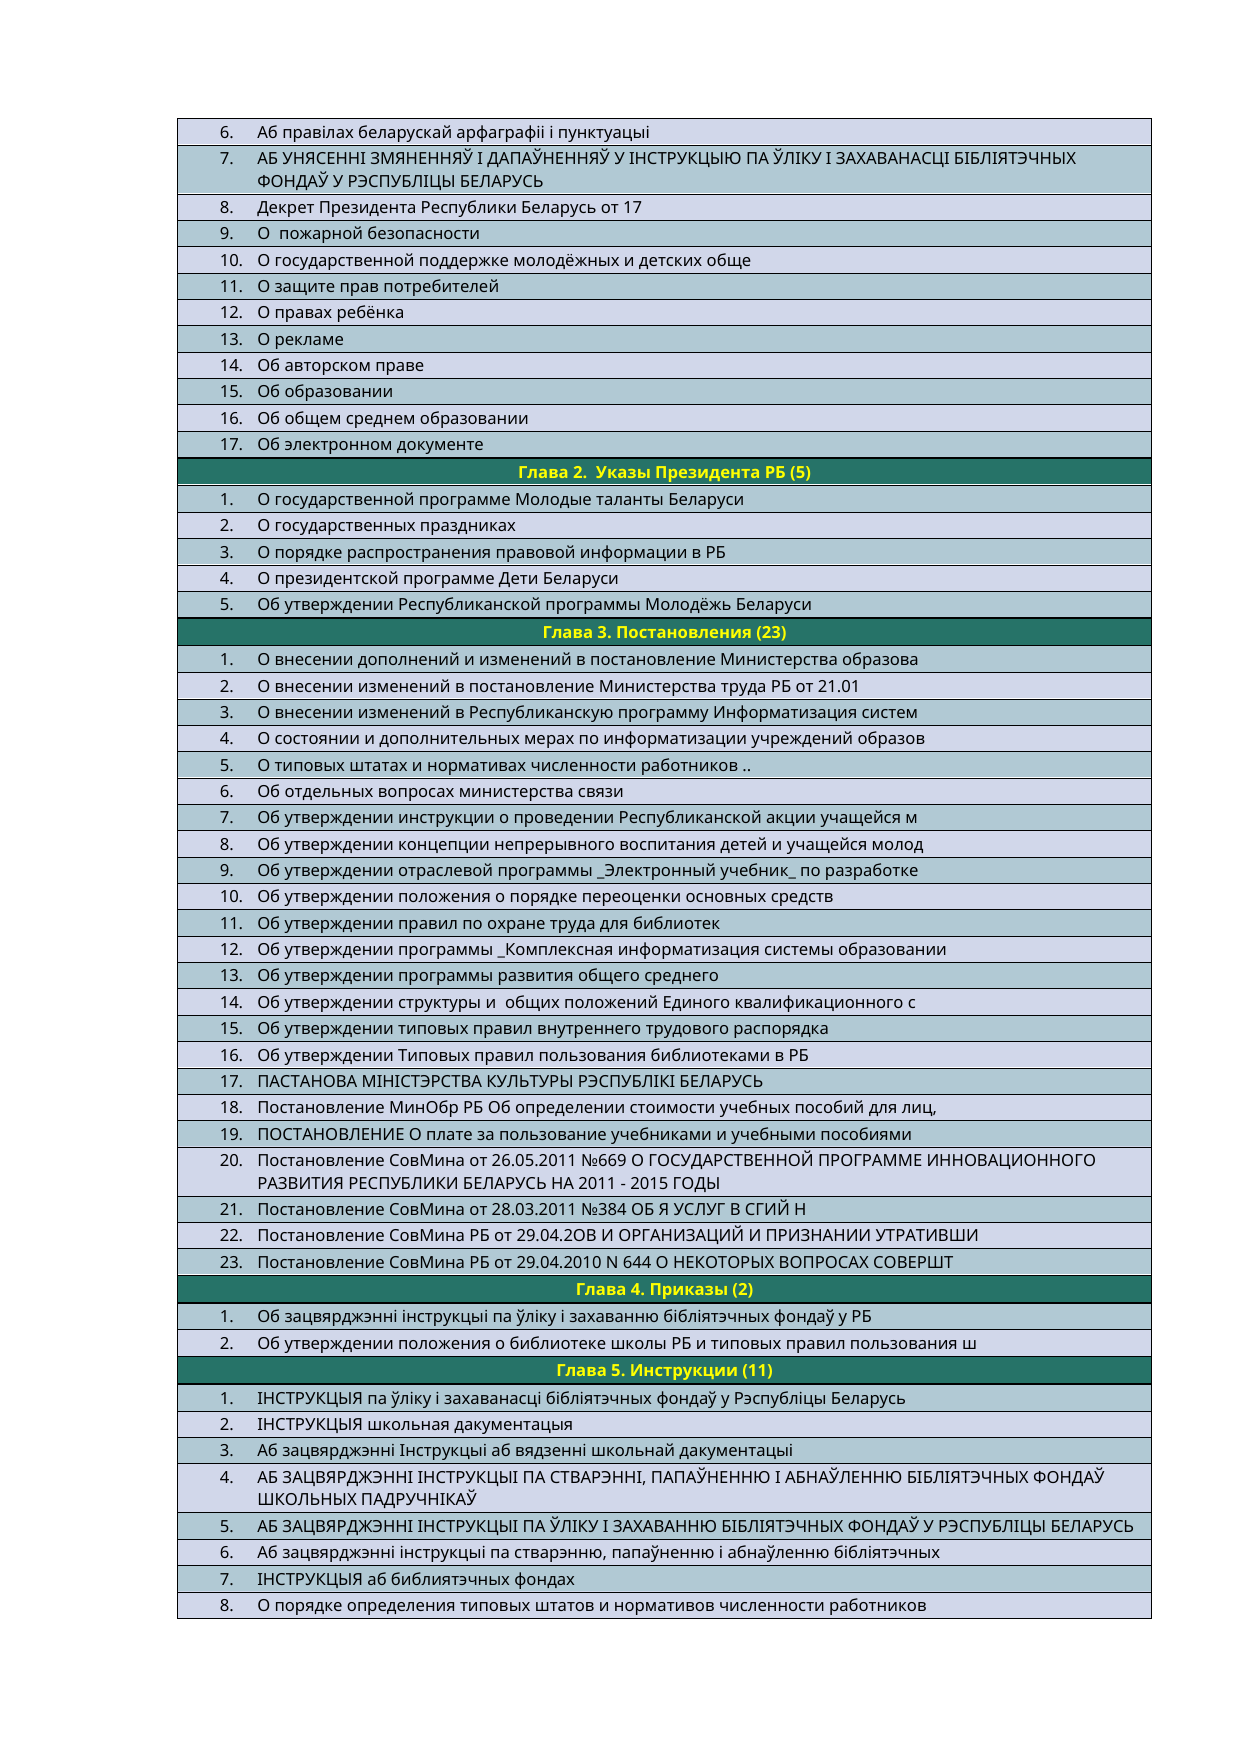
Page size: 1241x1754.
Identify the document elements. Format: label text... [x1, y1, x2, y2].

table_cell Об общем среднем образовании [178, 405, 1151, 431]
table_cell Постановление МинОбр РБ Об определении стоимости учебных пособий для лиц, [178, 1095, 1151, 1120]
table_cell Об утверждении Типовых правил пользования библиотеками в РБ [178, 1042, 1151, 1067]
table_cell О президентской программе Дети Беларуси [178, 566, 1151, 591]
table_cell Постановление СовМина от 26.05.2011 №669 О ГОСУДАРСТВЕННОЙ ПРОГРАММЕ ИННОВАЦИОННОГО РАЗВИТИЯ РЕСПУБЛИКИ БЕЛАРУСЬ НА 2011 - 2015 ГОДЫ [178, 1148, 1151, 1196]
table_cell Аб зацвярджэннi Iнструкцыi аб вядзеннi школьнай дакументацыi [178, 1438, 1151, 1463]
table_cell АБ ЗАЦВЯРДЖЭННI IНСТРУКЦЫI ПА ЎЛIКУ I ЗАХАВАННЮ БIБЛIЯТЭЧНЫХ ФОНДАЎ У РЭСПУБЛIЦЫ БЕЛАРУСЬ [178, 1513, 1151, 1539]
table_cell Постановление СовМина РБ от 29.04.2ОВ И ОРГАНИЗАЦИЙ И ПРИЗНАНИИ УТРАТИВШИ [178, 1223, 1151, 1248]
table_cell Об утверждении положения о библиотеке школы РБ и типовых правил пользования ш [178, 1330, 1151, 1356]
table_cell О государственной программе Молодые таланты Беларуси [178, 486, 1151, 512]
table_cell Глава 3. Постановления (23) [178, 619, 1151, 645]
table_cell Об зацвярджэнні інструкцыі па ўліку і захаванню бібліятэчных фондаў у РБ [178, 1304, 1151, 1329]
table_cell О состоянии и дополнительных мерах по информатизации учреждений образов [178, 726, 1151, 751]
table_cell О внесении дополнений и изменений в постановление Министерства образова [178, 646, 1151, 672]
table_cell Глава 5. Инструкции (11) [178, 1357, 1151, 1383]
table_cell АБ ЗАЦВЯРДЖЭННI IНСТРУКЦЫI ПА СТВАРЭННI, ПАПАЎНЕННЮ I АБНАЎЛЕННЮ БIБЛIЯТЭЧНЫХ ФОНДАЎ ШКОЛЬНЫХ ПАДРУЧНIКАЎ [178, 1464, 1151, 1512]
table_cell Аб правілах беларускай арфаграфіі і пунктуацыі [178, 119, 1151, 144]
table_cell О государственной поддержке молодёжных и детских обще [178, 247, 1151, 273]
table_cell Об утверждении типовых правил внутреннего трудового распорядка [178, 1016, 1151, 1041]
table_cell О рекламе [178, 326, 1151, 352]
table_cell Об утверждении программы развития общего среднего [178, 963, 1151, 988]
table_cell ПАСТАНОВА МIНIСТЭРСТВА КУЛЬТУРЫ РЭСПУБЛIКI БЕЛАРУСЬ [178, 1069, 1151, 1094]
table_cell ІНСТРУКЦЫЯ аб библиятэчных фондах [178, 1566, 1151, 1591]
table_cell О внесении изменений в постановление Министерства труда РБ от 21.01 [178, 673, 1151, 698]
table_cell Об отдельных вопросах министерства связи [178, 779, 1151, 804]
table_cell Об утверждении правил по охране труда для библиотек [178, 910, 1151, 936]
table_cell Об авторском праве [178, 353, 1151, 378]
table_cell Об образовании [178, 379, 1151, 404]
table_cell Глава 4. Приказы (2) [178, 1276, 1151, 1302]
table_cell Декрет Президента Республики Беларусь от 17 [178, 195, 1151, 220]
table_cell О защите прав потребителей [178, 274, 1151, 299]
table_cell О типовых штатах и нормативах численности работников .. [178, 752, 1151, 777]
table_cell О порядке распространения правовой информации в РБ [178, 539, 1151, 564]
table_cell О государственных праздниках [178, 513, 1151, 538]
table_cell О пожарной безопасности [178, 221, 1151, 246]
table_cell Об утверждении положения о порядке переоценки основных средств [178, 884, 1151, 909]
table_cell О порядке определения типовых штатов и нормативов численности работников [178, 1593, 1151, 1618]
table_cell Об утверждении отраслевой программы _Электронный учебник_ по разработке [178, 858, 1151, 883]
table_cell Аб зацвярджэнні інструкцыі па стварэнню, папаўненню і абнаўленню бібліятэчных [178, 1540, 1151, 1565]
table_cell Об утверждении концепции непрерывного воспитания детей и учащейся молод [178, 831, 1151, 857]
table_cell Об утверждении программы _Комплексная информатизация системы образовании [178, 937, 1151, 962]
table_cell Об электронном документе [178, 432, 1151, 457]
table_cell Постановление СовМина РБ от 29.04.2010 N 644 О НЕКОТОРЫХ ВОПРОСАХ СОВЕРШТ [178, 1249, 1151, 1274]
table_cell О правах ребёнка [178, 300, 1151, 325]
table_cell ПОСТАНОВЛЕНИЕ О плате за пользование учебниками и учебными пособиями [178, 1121, 1151, 1146]
table_cell О внесении изменений в Республиканскую программу Информатизация систем [178, 700, 1151, 725]
table_cell Об утверждении структуры и общих положений Единого квалификационного с [178, 989, 1151, 1015]
table_cell Глава 2. Указы Президента РБ (5) [178, 459, 1151, 484]
table_cell Об утверждении инструкции о проведении Республиканской акции учащейся м [178, 805, 1151, 830]
table_cell IНСТРУКЦЫЯ па ўлiку i захаванасцi бiблiятэчных фондаў у Рэспублiцы Беларусь [178, 1385, 1151, 1411]
table_cell АБ УНЯСЕННI ЗМЯНЕННЯЎ I ДАПАЎНЕННЯЎ У IНСТРУКЦЫЮ ПА ЎЛIКУ I ЗАХАВАНАСЦI БIБЛIЯТЭЧНЫХ ФОНДАЎ У РЭСПУБЛIЦЫ БЕЛАРУСЬ [178, 146, 1151, 193]
table_cell Об утверждении Республиканской программы Молодёжь Беларуси [178, 592, 1151, 617]
table_cell Постановление СовМина от 28.03.2011 №384 ОБ Я УСЛУГ В СГИЙ Н [178, 1197, 1151, 1222]
table_cell IНСТРУКЦЫЯ школьная дакументацыя [178, 1412, 1151, 1437]
